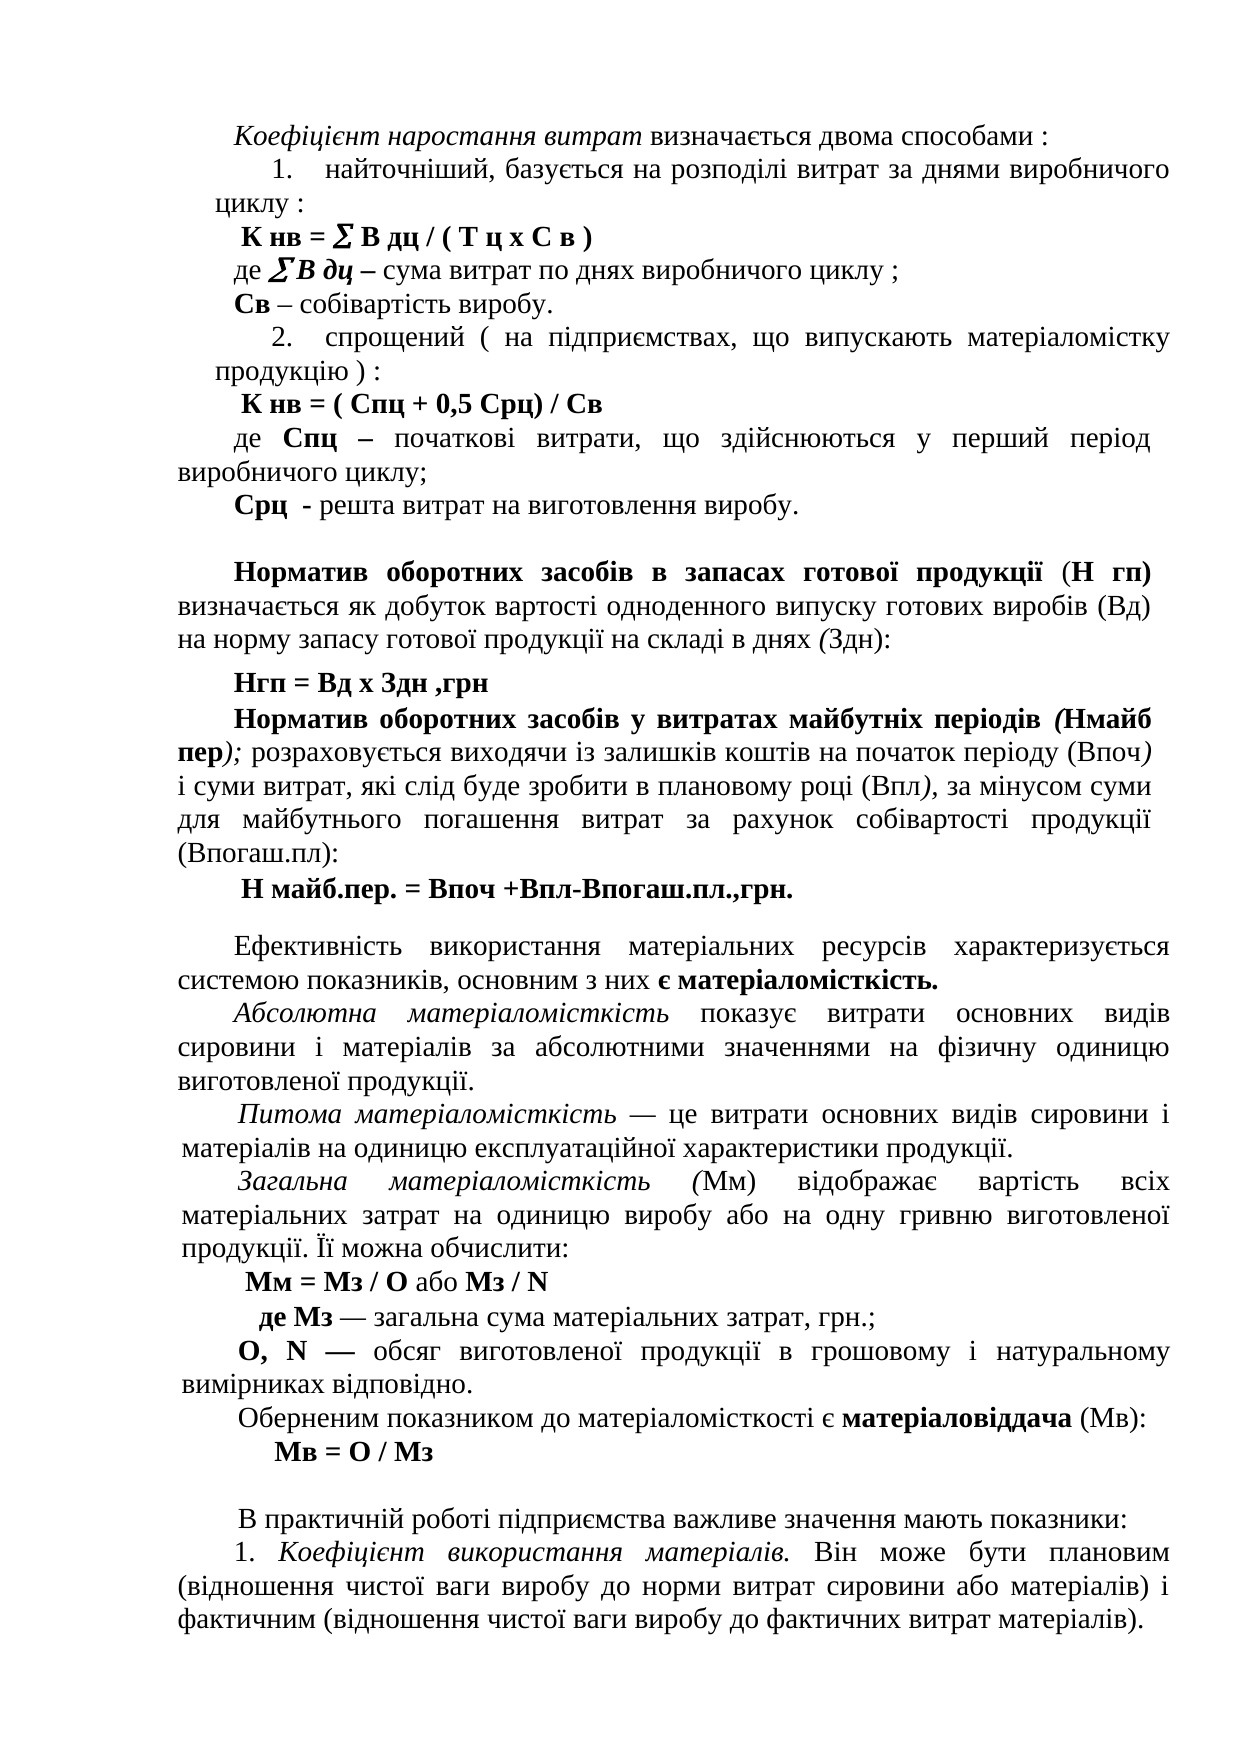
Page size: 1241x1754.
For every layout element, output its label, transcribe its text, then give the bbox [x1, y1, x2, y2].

text 1. Коефіцієнт використання матеріалів. Він може бути плановим (відношення чистої ваги виробу до норми витрат сировини або матеріалів) і фактичним (відношення чистої ваги виробу до фактичних витрат матеріалів). [177, 1534, 1170, 1635]
text Св – собівартість виробу. [177, 286, 1170, 319]
text Абсолютна матеріаломісткість показує витрати основних видів сировини і матеріалів за абсолютними значеннями на фізичну одиницю виготовленої продукції. [177, 996, 1170, 1096]
text Оберненим показником до матеріаломісткості є матеріаловіддача (Мв): [181, 1400, 1170, 1434]
text де Мз — загальна сума матеріальних затрат, грн.; [202, 1299, 1170, 1333]
text К нв = В дц / ( Т ц х С в ) [177, 219, 1170, 252]
text Н майб.пер. = Впоч +Впл-Впогаш.пл.,грн. [177, 871, 1152, 904]
text О, N — обсяг виготовленої продукції в грошовому і натуральному вимірниках відповідно. [181, 1333, 1170, 1400]
text Загальна матеріаломісткість (Мм) відображає вартість всіх матеріальних затрат на одиницю виробу або на одну гривню виготовленої продукції. Її можна обчислити: [181, 1163, 1170, 1264]
text Мм = Мз / О або Мз / N [181, 1264, 1170, 1297]
text К нв = ( Спц + 0,5 Срц) / Св [177, 387, 1240, 420]
text Мв = О / Мз [211, 1434, 1170, 1467]
text В практичній роботі підприємства важливе значення мають показники: [181, 1501, 1170, 1534]
list спрощений ( на підприємствах, що випускають матеріаломістку продукцію ) : [215, 319, 1170, 387]
subtitle де В дц – сума витрат по днях виробничого циклу ; [177, 252, 1170, 286]
list найточніший, базується на розподілі витрат за днями виробничого циклу : [215, 152, 1170, 219]
text де Спц – початкові витрати, що здійснюються у перший період виробничого циклу; [177, 420, 1152, 487]
text Нгп = Вд х Здн ,грн [177, 665, 1152, 699]
text Срц - решта витрат на виготовлення виробу. [177, 487, 1152, 521]
text Норматив оборотних засобів в запасах готової продукції (Н гп) визначається як добуток вартості одноденного випуску готових виробів (Вд) на норму запасу готової продукції на складі в днях (Здн): [177, 554, 1152, 655]
text Коефіцієнт наростання витрат визначається двома способами : [177, 118, 1170, 152]
text Питома матеріаломісткість — це витрати основних видів сировини і матеріалів на одиницю експлуатаційної характеристики продукції. [181, 1096, 1170, 1163]
text Норматив оборотних засобів у витратах майбутніх періодів (Нмайб пер); розраховується виходячи із залишків коштів на початок періоду (Впоч) і суми витрат, які слід буде зробити в плановому році (Впл), за мінусом суми для майбутнього погашення витрат за рахунок собівартості продукції (Впогаш.пл): [177, 701, 1152, 869]
text Ефективність використання матеріальних ресурсів характеризується системою показників, основним з них є матеріаломісткість. [177, 928, 1170, 996]
